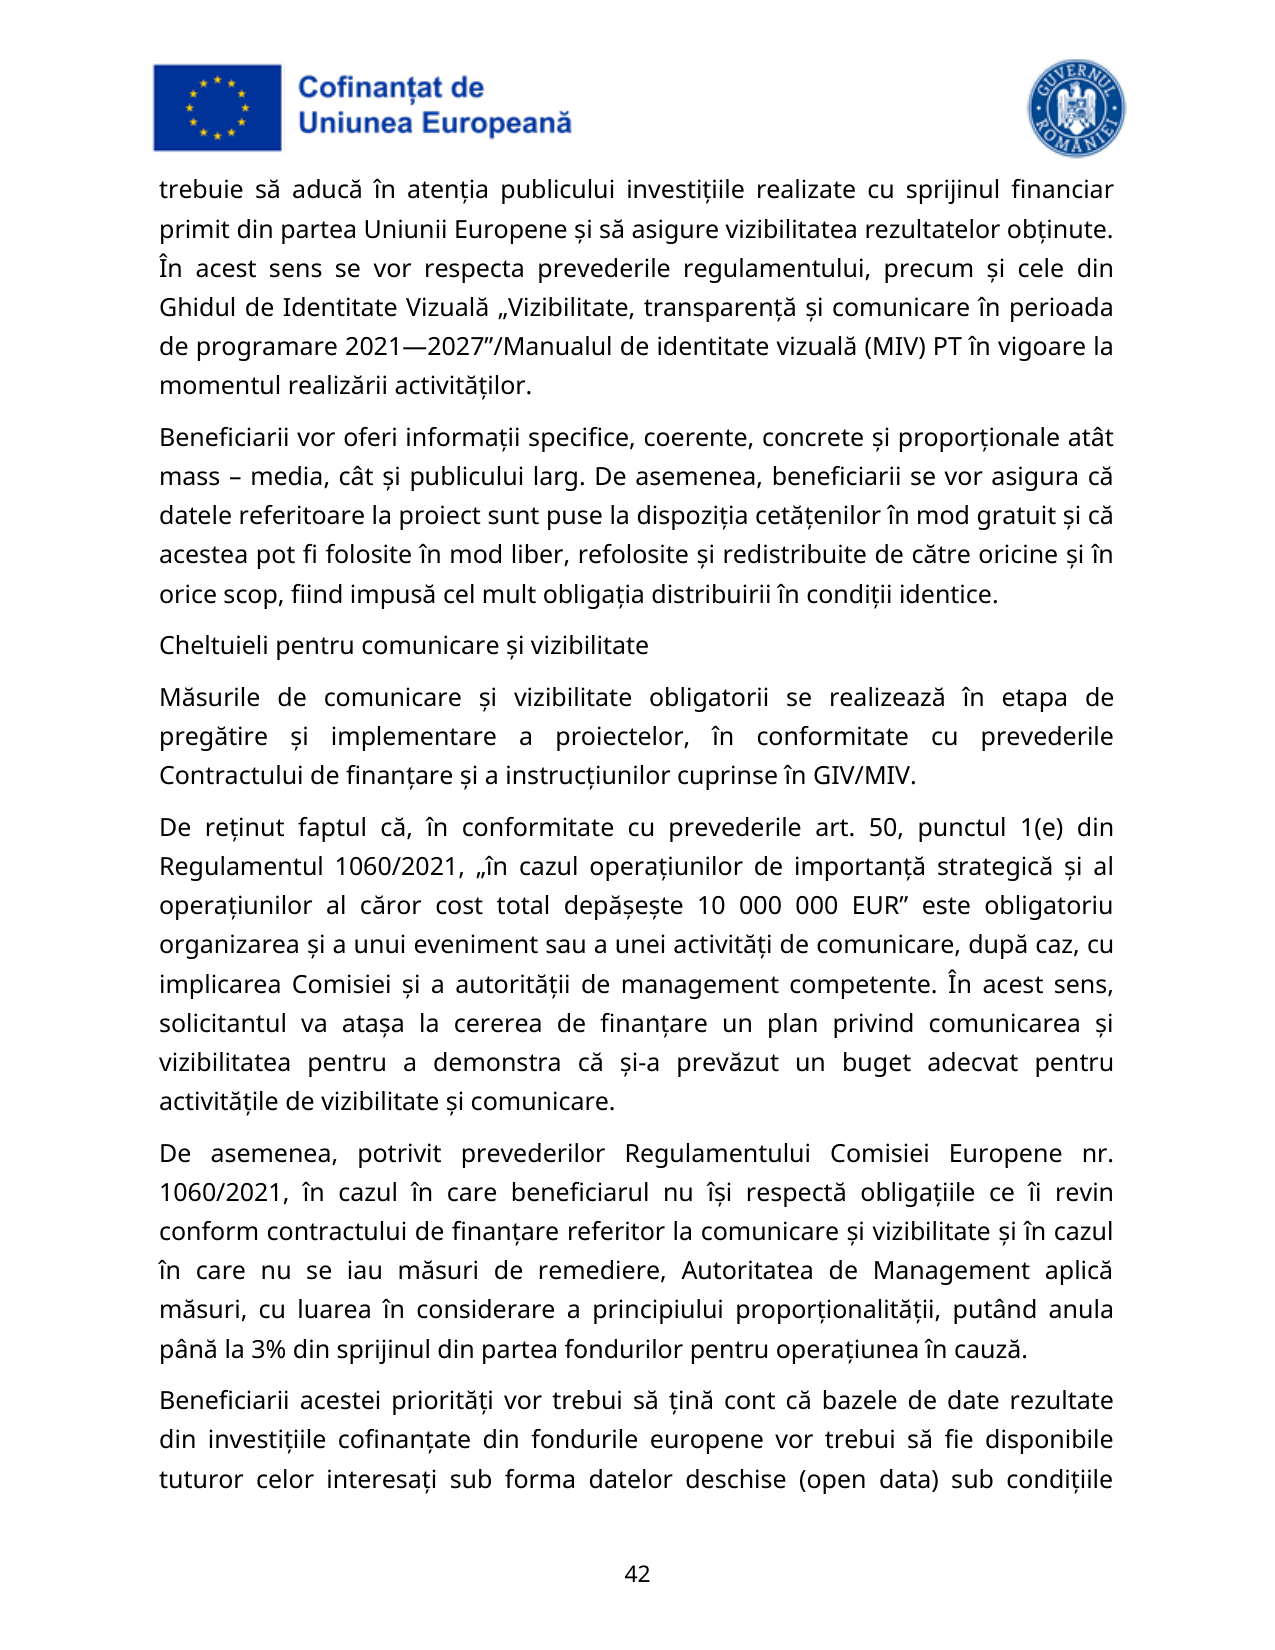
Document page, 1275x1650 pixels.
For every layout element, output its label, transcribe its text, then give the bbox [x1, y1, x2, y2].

picture [147, 59, 1128, 160]
